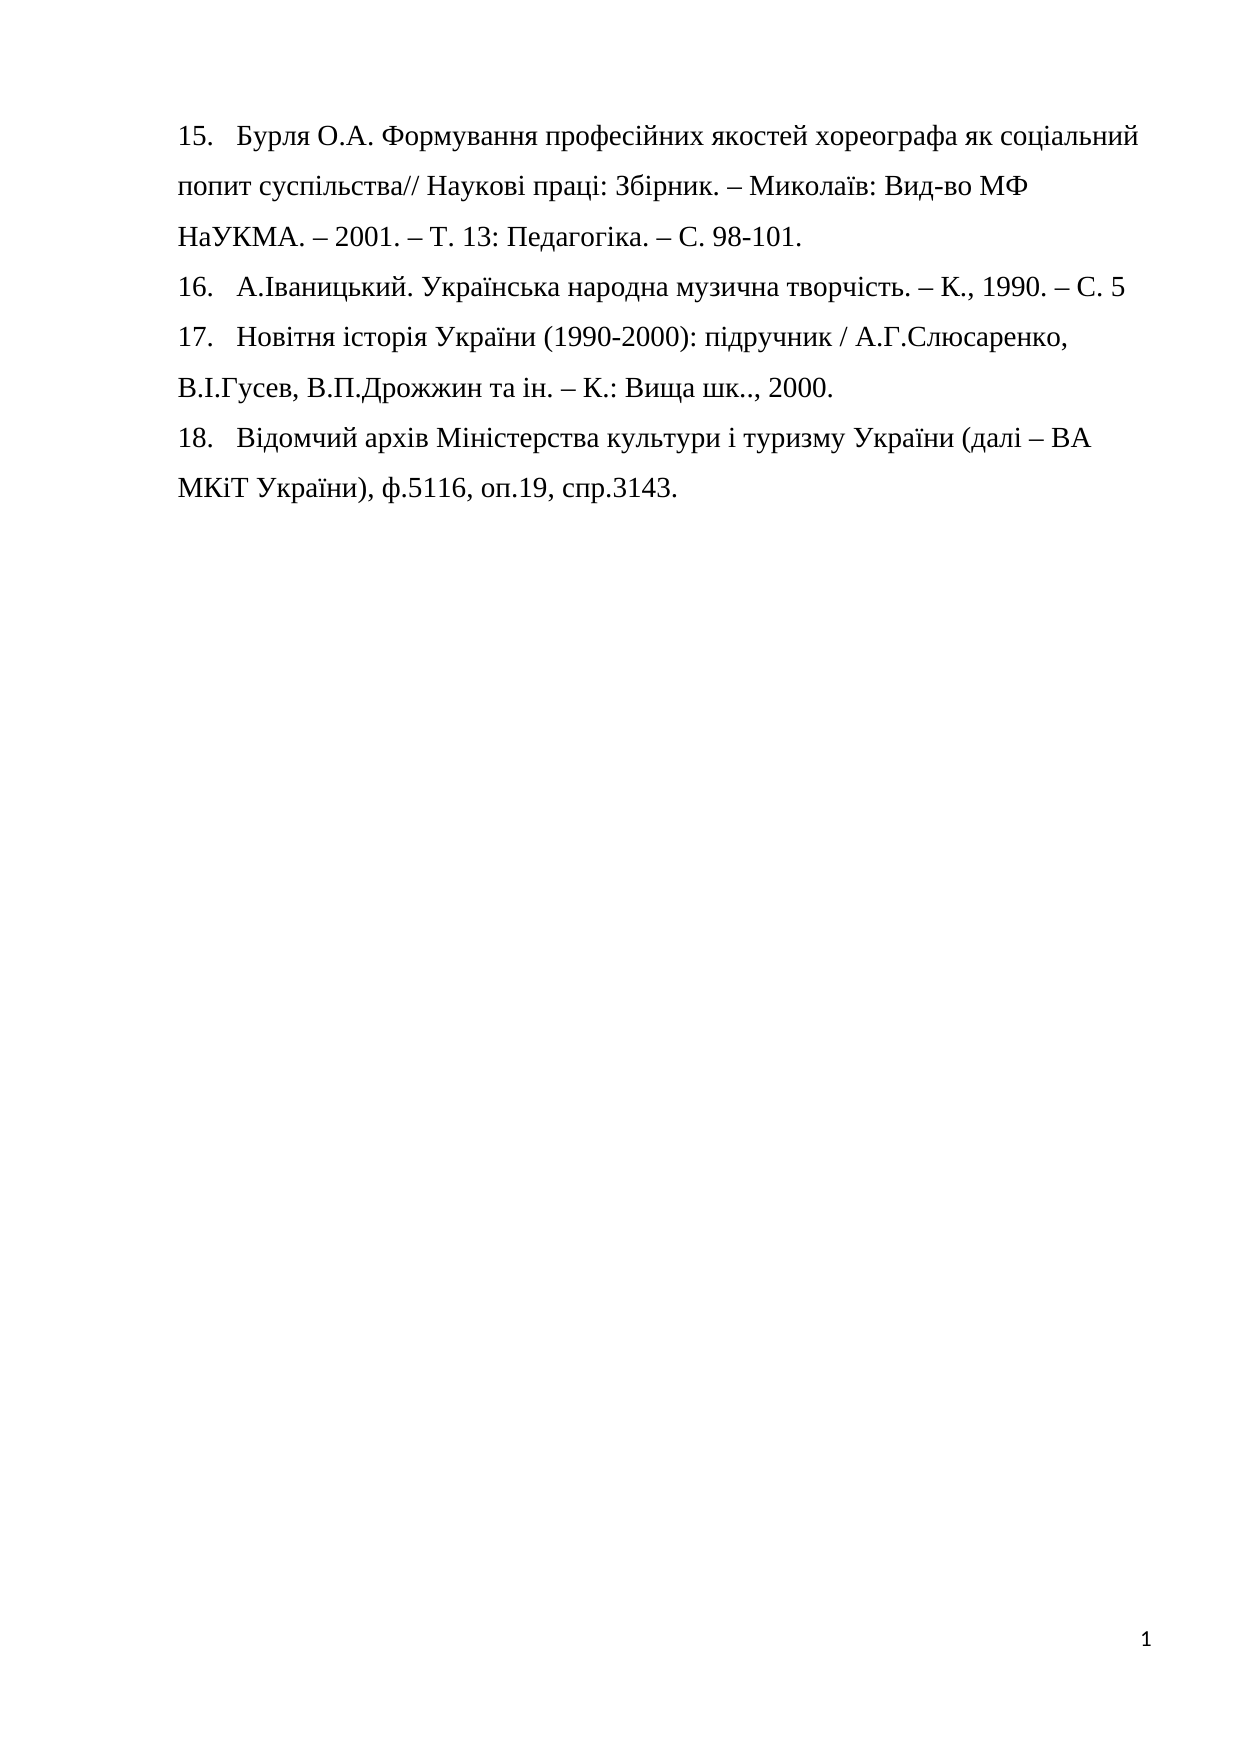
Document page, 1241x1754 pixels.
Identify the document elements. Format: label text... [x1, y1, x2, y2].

list А.Іваницький. Українська народна музична творчість. – К., 1990. – С. 5 [177, 269, 1152, 303]
list Бурля О.А. Формування професійних якостей хореографа як соціальний попит суспільства// Наукові праці: Збірник. – Миколаїв: Вид-во МФ НаУКМА. – 2001. – Т. 13: Педагогіка. – С. 98-101. [177, 118, 1152, 252]
list Відомчий архів Міністерства культури і туризму України (далі – ВА МКіТ України), ф.5116, оп.19, спр.3143. [177, 420, 1152, 504]
list Новітня історія України (1990-2000): підручник / А.Г.Слюсаренко, В.І.Гусев, В.П.Дрожжин та ін. – К.: Вища шк.., 2000. [177, 319, 1152, 403]
